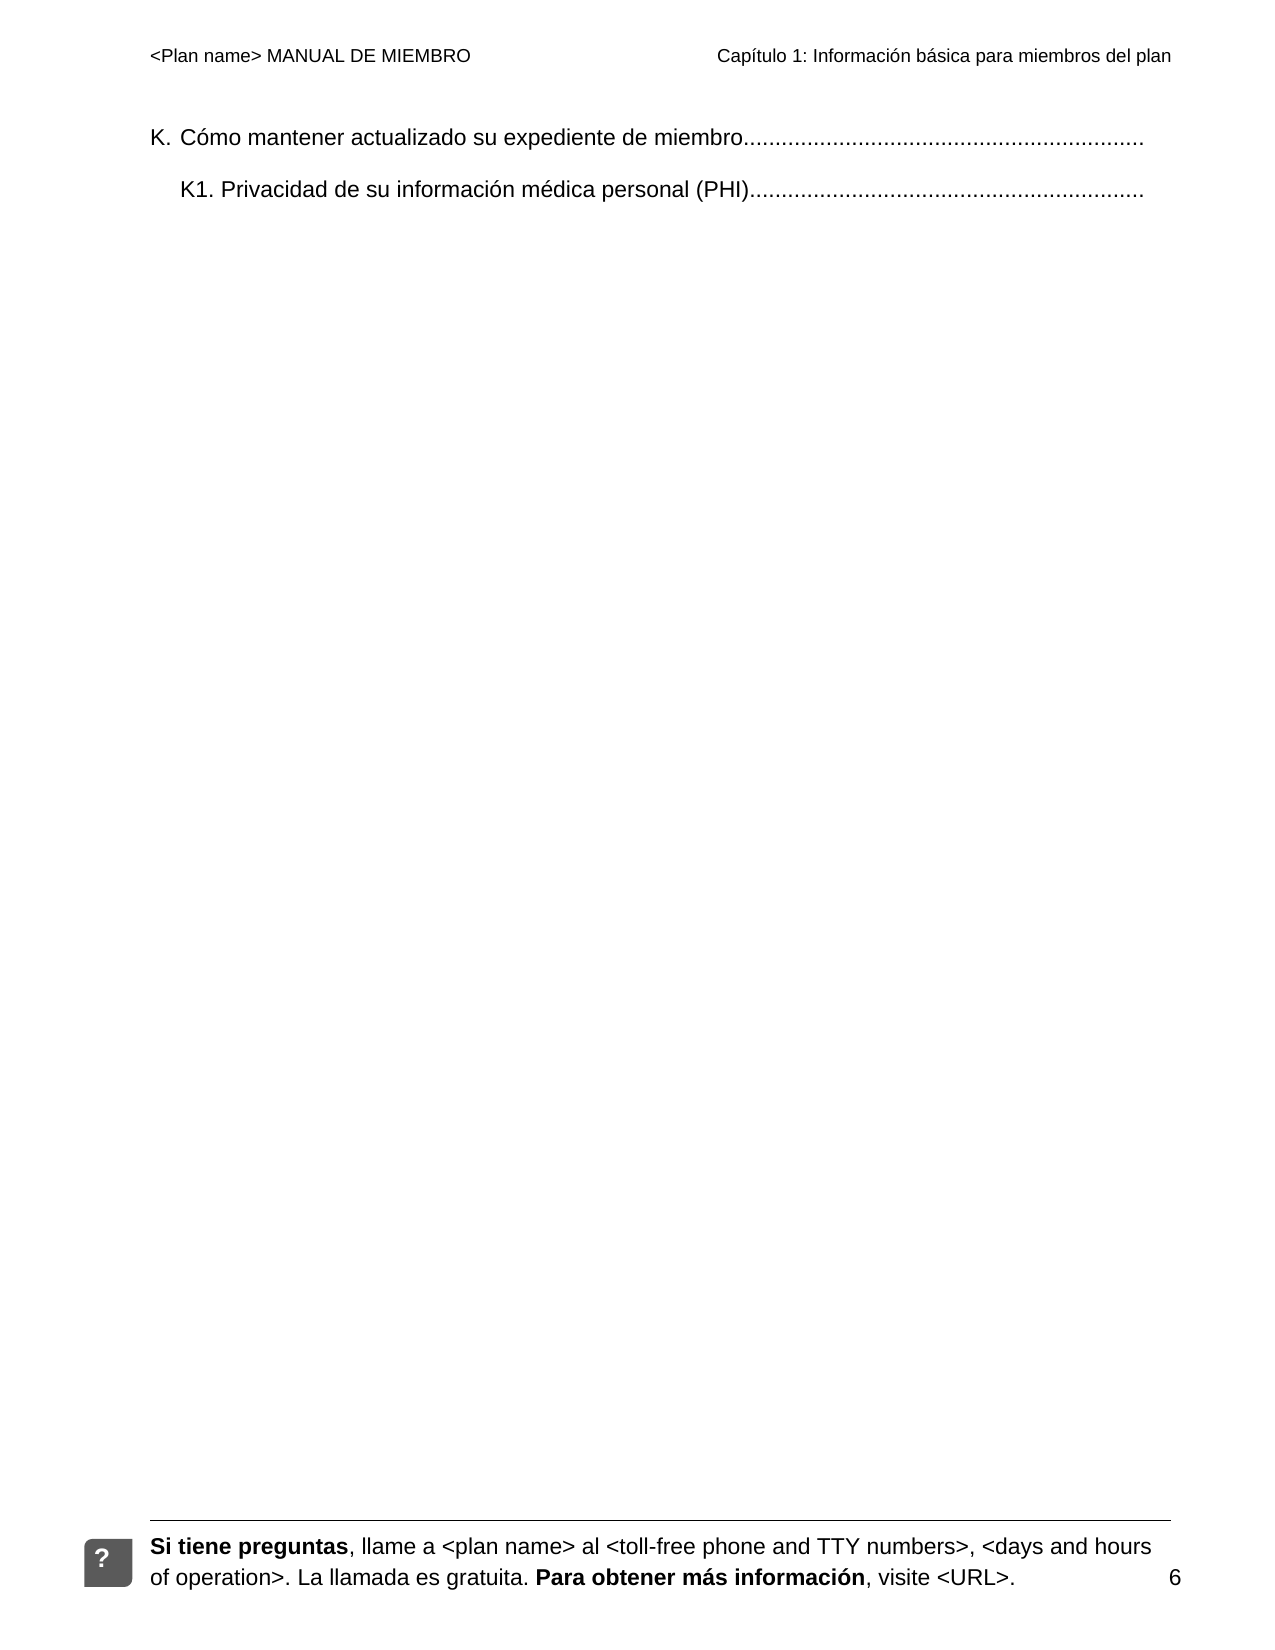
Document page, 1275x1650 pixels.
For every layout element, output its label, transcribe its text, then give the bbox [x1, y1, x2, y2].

text K1. Privacidad de su información médica personal (PHI) 15 [180, 172, 1096, 203]
text K. Cómo mantener actualizado su expediente de miembro 14 [150, 120, 1096, 151]
